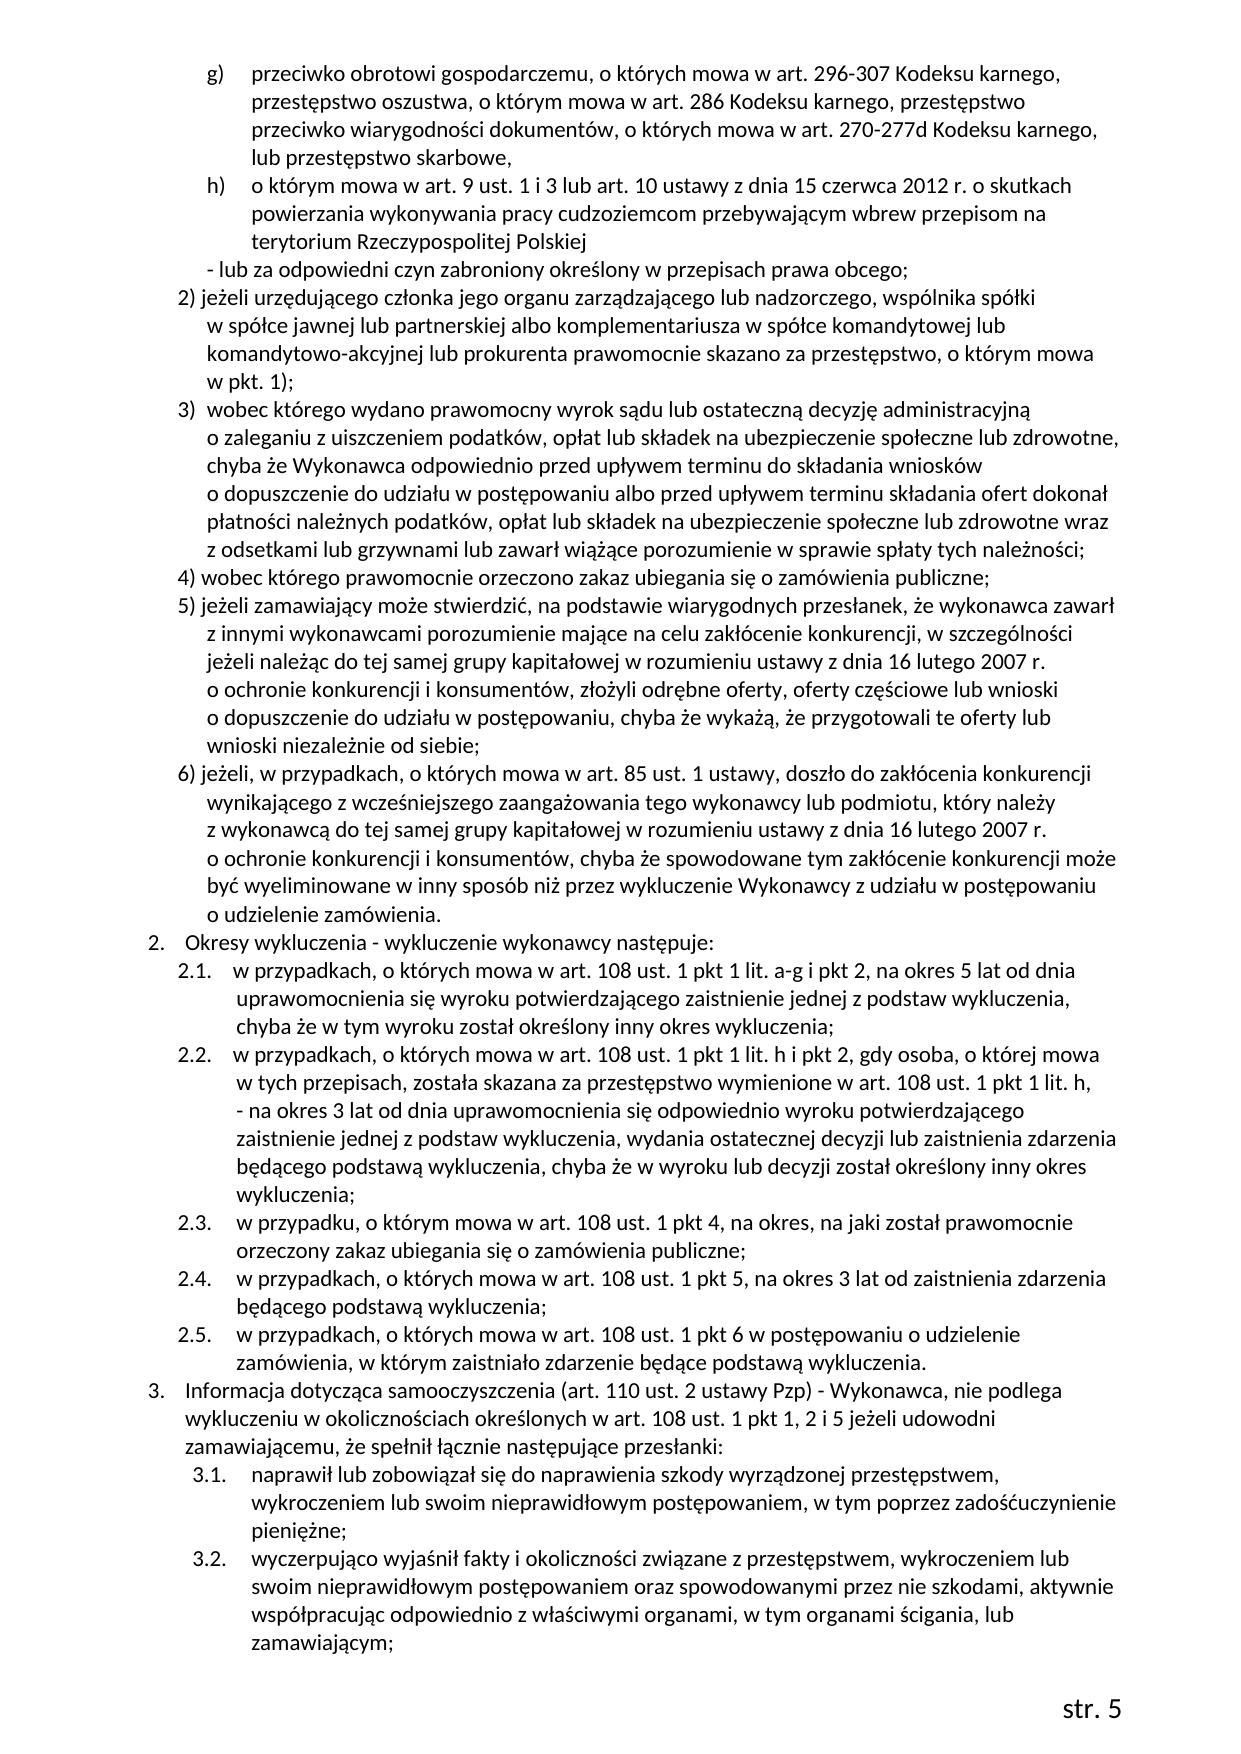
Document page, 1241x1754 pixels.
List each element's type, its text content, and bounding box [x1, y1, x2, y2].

text g) przeciwko obrotowi gospodarczemu, o których mowa w art. 296-307 Kodeksu karnego, przestępstwo oszustwa, o którym mowa w art. 286 Kodeksu karnego, przestępstwo przeciwko wiarygodności dokumentów, o których mowa w art. 270-277d Kodeksu karnego, lub przestępstwo skarbowe, [207, 59, 1122, 171]
text 2) jeżeli urzędującego członka jego organu zarządzającego lub nadzorczego, wspólnika spółki w spółce jawnej lub partnerskiej albo komplementariusza w spółce komandytowej lub komandytowo-akcyjnej lub prokurenta prawomocnie skazano za przestępstwo, o którym mowa w pkt. 1); [177, 283, 1122, 395]
text 4) wobec którego prawomocnie orzeczono zakaz ubiegania się o zamówienia publiczne; [177, 563, 1122, 591]
text 2.5. w przypadkach, o których mowa w art. 108 ust. 1 pkt 6 w postępowaniu o udzielenie zamówienia, w którym zaistniało zdarzenie będące podstawą wykluczenia. [177, 1320, 1122, 1376]
list Informacja dotycząca samooczyszczenia (art. 110 ust. 2 ustawy Pzp) - Wykonawca, nie podlega wykluczeniu w okolicznościach określonych w art. 108 ust. 1 pkt 1, 2 i 5 jeżeli udowodni zamawiającemu, że spełnił łącznie następujące przesłanki: [148, 1376, 1122, 1460]
text 2.1. w przypadkach, o których mowa w art. 108 ust. 1 pkt 1 lit. a-g i pkt 2, na okres 5 lat od dnia uprawomocnienia się wyroku potwierdzającego zaistnienie jednej z podstaw wykluczenia, chyba że w tym wyroku został określony inny okres wykluczenia; [177, 956, 1122, 1040]
text 6) jeżeli, w przypadkach, o których mowa w art. 85 ust. 1 ustawy, doszło do zakłócenia konkurencji wynikającego z wcześniejszego zaangażowania tego wykonawcy lub podmiotu, który należy z wykonawcą do tej samej grupy kapitałowej w rozumieniu ustawy z dnia 16 lutego 2007 r. o ochronie konkurencji i konsumentów, chyba że spowodowane tym zakłócenie konkurencji może być wyeliminowane w inny sposób niż przez wykluczenie Wykonawcy z udziału w postępowaniu o udzielenie zamówienia. [177, 759, 1122, 928]
text 3) wobec którego wydano prawomocny wyrok sądu lub ostateczną decyzję administracyjną o zaleganiu z uiszczeniem podatków, opłat lub składek na ubezpieczenie społeczne lub zdrowotne, chyba że Wykonawca odpowiednio przed upływem terminu do składania wniosków o dopuszczenie do udziału w postępowaniu albo przed upływem terminu składania ofert dokonał płatności należnych podatków, opłat lub składek na ubezpieczenie społeczne lub zdrowotne wraz z odsetkami lub grzywnami lub zawarł wiążące porozumienie w sprawie spłaty tych należności; [177, 395, 1122, 563]
text 3.1. naprawił lub zobowiązał się do naprawienia szkody wyrządzonej przestępstwem, wykroczeniem lub swoim nieprawidłowym postępowaniem, w tym poprzez zadośćuczynienie pieniężne; [192, 1460, 1122, 1544]
text - lub za odpowiedni czyn zabroniony określony w przepisach prawa obcego; [207, 255, 1122, 283]
text 5) jeżeli zamawiający może stwierdzić, na podstawie wiarygodnych przesłanek, że wykonawca zawarł z innymi wykonawcami porozumienie mające na celu zakłócenie konkurencji, w szczególności jeżeli należąc do tej samej grupy kapitałowej w rozumieniu ustawy z dnia 16 lutego 2007 r. o ochronie konkurencji i konsumentów, złożyli odrębne oferty, oferty częściowe lub wnioski o dopuszczenie do udziału w postępowaniu, chyba że wykażą, że przygotowali te oferty lub wnioski niezależnie od siebie; [177, 591, 1122, 759]
text - na okres 3 lat od dnia uprawomocnienia się odpowiednio wyroku potwierdzającego zaistnienie jednej z podstaw wykluczenia, wydania ostatecznej decyzji lub zaistnienia zdarzenia będącego podstawą wykluczenia, chyba że w wyroku lub decyzji został określony inny okres wykluczenia; [236, 1096, 1122, 1208]
text h) o którym mowa w art. 9 ust. 1 i 3 lub art. 10 ustawy z dnia 15 czerwca 2012 r. o skutkach powierzania wykonywania pracy cudzoziemcom przebywającym wbrew przepisom na terytorium Rzeczypospolitej Polskiej [207, 171, 1122, 255]
text 2.2. w przypadkach, o których mowa w art. 108 ust. 1 pkt 1 lit. h i pkt 2, gdy osoba, o której mowa w tych przepisach, została skazana za przestępstwo wymienione w art. 108 ust. 1 pkt 1 lit. h, [177, 1040, 1122, 1096]
text 2.3. w przypadku, o którym mowa w art. 108 ust. 1 pkt 4, na okres, na jaki został prawomocnie orzeczony zakaz ubiegania się o zamówienia publiczne; [177, 1208, 1122, 1264]
text 2.4. w przypadkach, o których mowa w art. 108 ust. 1 pkt 5, na okres 3 lat od zaistnienia zdarzenia będącego podstawą wykluczenia; [177, 1264, 1122, 1320]
text 3.2. wyczerpująco wyjaśnił fakty i okoliczności związane z przestępstwem, wykroczeniem lub swoim nieprawidłowym postępowaniem oraz spowodowanymi przez nie szkodami, aktywnie współpracując odpowiednio z właściwymi organami, w tym organami ścigania, lub zamawiającym; [192, 1544, 1122, 1656]
list Okresy wykluczenia - wykluczenie wykonawcy następuje: [148, 928, 1122, 956]
